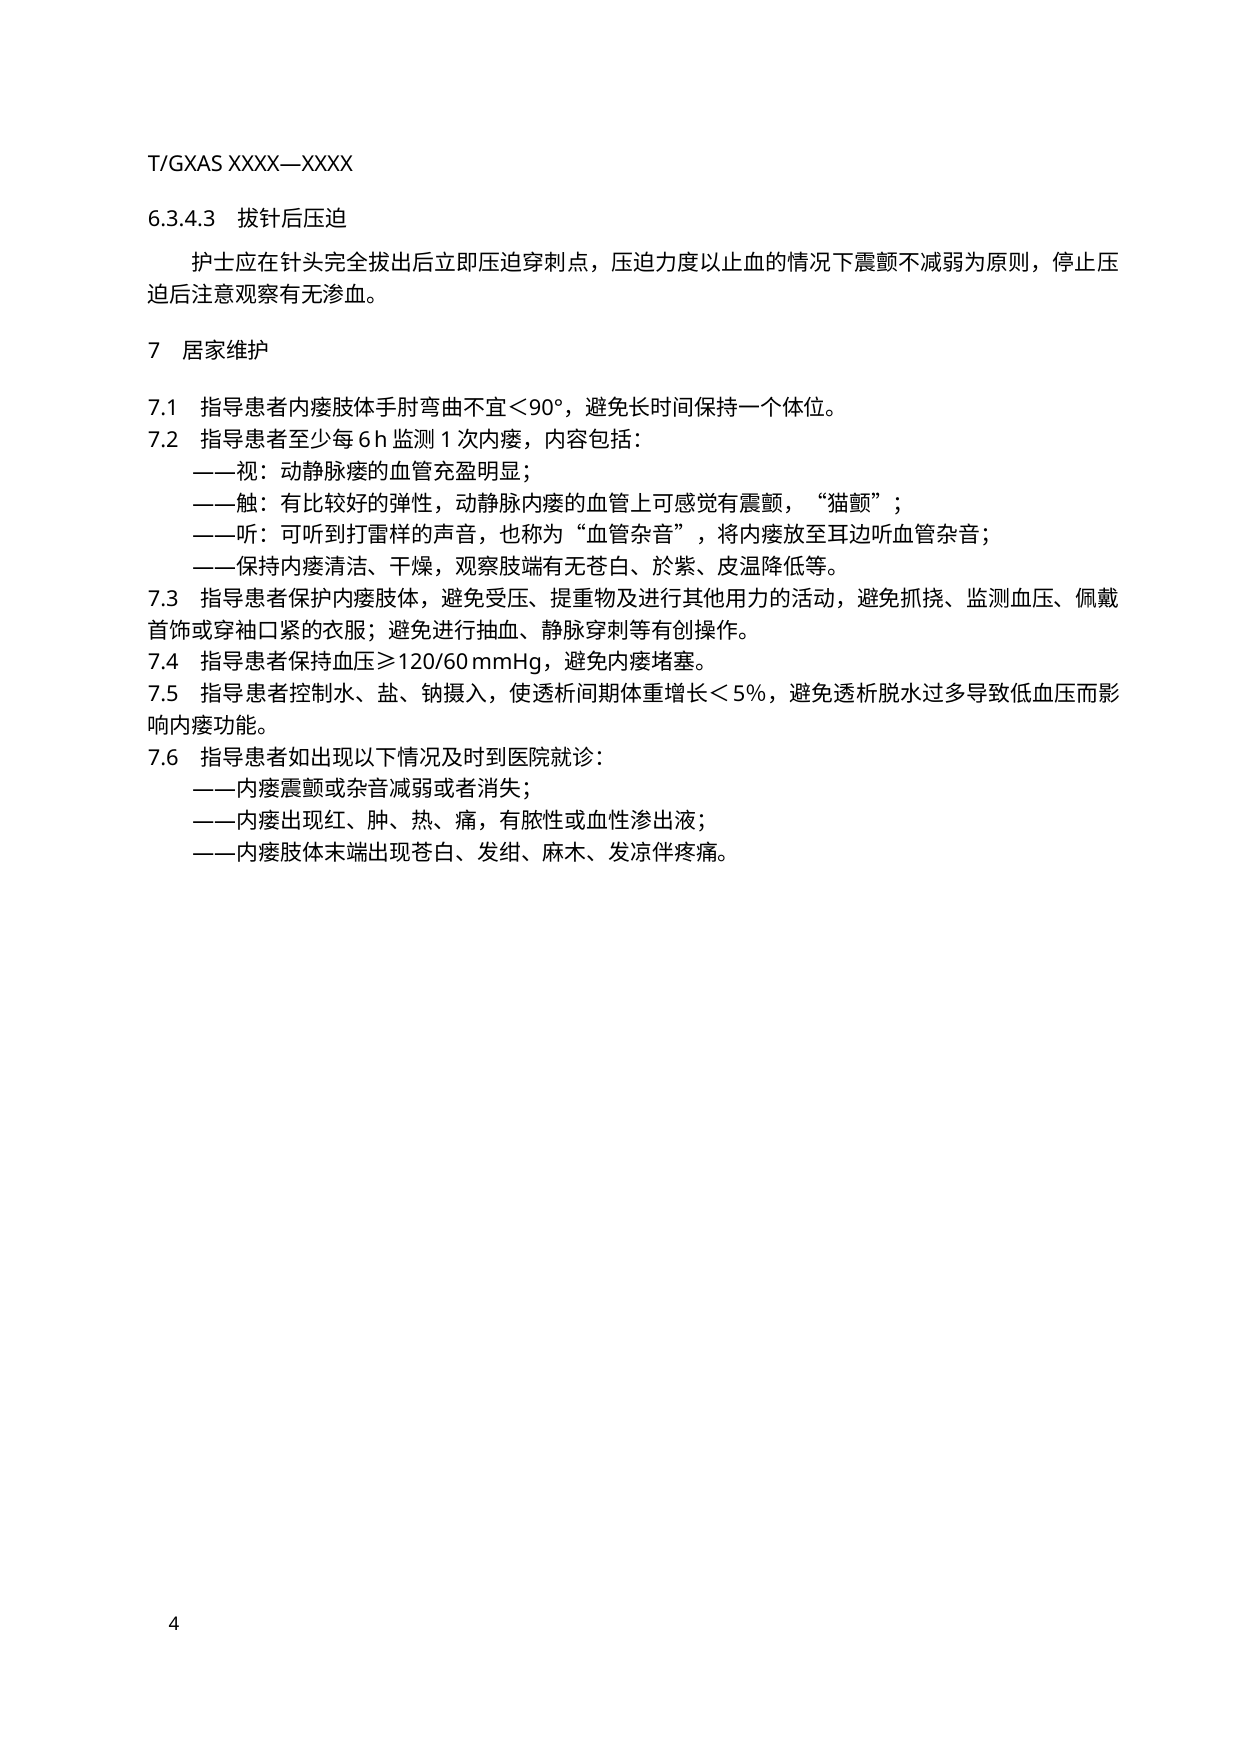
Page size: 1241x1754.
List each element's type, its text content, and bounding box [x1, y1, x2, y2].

text 触：有比较好的弹性，动静脉内瘘的血管上可感觉有震颤，“猫颤”； [192, 486, 1122, 517]
text 视：动静脉瘘的血管充盈明显； [192, 454, 1122, 486]
text 指导患者保持血压≥120/60 mmHg，避免内瘘堵塞。 [148, 644, 1122, 676]
text 拔针后压迫 [148, 201, 1122, 233]
text 指导患者内瘘肢体手肘弯曲不宜＜90°，避免长时间保持一个体位。 [148, 390, 1122, 422]
text 内瘘肢体末端出现苍白、发绀、麻木、发凉伴疼痛。 [192, 835, 1122, 867]
text 指导患者至少每6 h监测1次内瘘，内容包括： [148, 422, 1122, 454]
text 护士应在针头完全拔出后立即压迫穿刺点，压迫力度以止血的情况下震颤不减弱为原则，停止压迫后注意观察有无渗血。 [148, 245, 1122, 308]
text 内瘘出现红、肿、热、痛，有脓性或血性渗出液； [192, 803, 1122, 835]
text 指导患者如出现以下情况及时到医院就诊： [148, 739, 1122, 771]
text 内瘘震颤或杂音减弱或者消失； [192, 771, 1122, 803]
text 指导患者保护内瘘肢体，避免受压、提重物及进行其他用力的活动，避免抓挠、监测血压、佩戴首饰或穿袖口紧的衣服；避免进行抽血、静脉穿刺等有创操作。 [148, 581, 1122, 644]
text 居家维护 [148, 333, 1122, 365]
text 保持内瘘清洁、干燥，观察肢端有无苍白、於紫、皮温降低等。 [192, 549, 1122, 581]
text 听：可听到打雷样的声音，也称为“血管杂音”，将内瘘放至耳边听血管杂音； [192, 517, 1122, 549]
text 指导患者控制水、盐、钠摄入，使透析间期体重增长＜5％，避免透析脱水过多导致低血压而影响内瘘功能。 [148, 676, 1122, 739]
